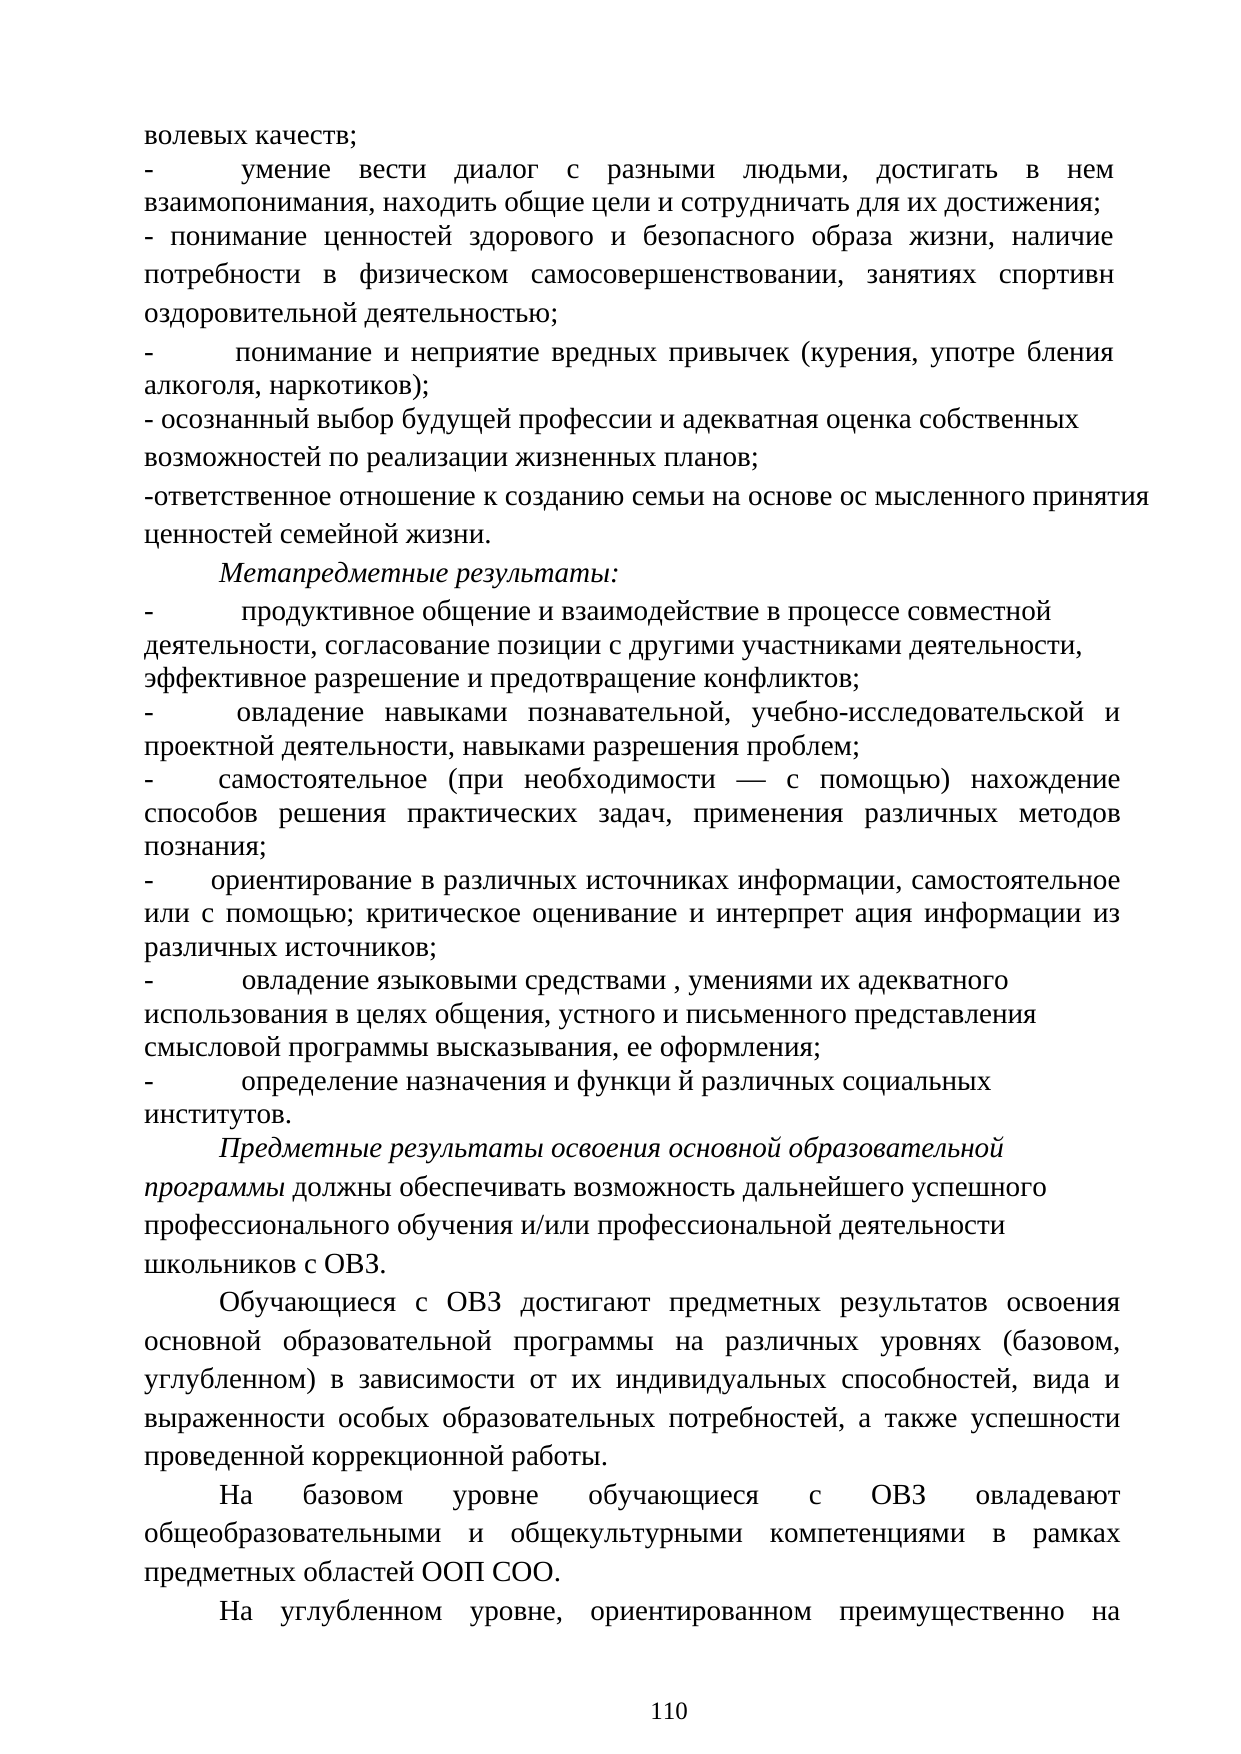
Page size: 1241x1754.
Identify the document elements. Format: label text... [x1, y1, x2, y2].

text - осознанный выбор будущей профессии и адекватная оценка собственных возможностей по реализации жизненных планов; [144, 401, 1121, 473]
list ориентирование в различных источниках информации, самостоятельное или с помощью; критическое оценивание и интерпрет ация информации из различных источников; [144, 862, 1121, 962]
list овладение навыками познавательной, учебно-исследовательской и проектной деятельности, навыками разрешения проблем; [144, 694, 1121, 761]
list самостоятельное (при необходимости — с помощью) нахождение способов решения практических задач, применения различных методов познания; [144, 761, 1121, 862]
text - понимание ценностей здорового и безопасного образа жизни, наличие потребности в физическом самосовершенствовании, занятиях спортивн оздоровительной деятельностью; [144, 218, 1115, 329]
list продуктивное общение и взаимодействие в процессе совместной деятельности, согласование позиции с другими участниками деятельности, эффективное разрешение и предотвращение конфликтов; [144, 593, 1194, 694]
text Предметные результаты освоения основной образовательной программы должны обеспечивать возможность дальнейшего успешного профессионального обучения и/или профессиональной деятельности [144, 1130, 1121, 1241]
text На базовом уровне обучающиеся с ОВЗ овладевают общеобразовательными и общекультурными компетенциями в рамках предметных областей ООП СОО. [144, 1477, 1121, 1588]
text Обучающиеся с ОВЗ достигают предметных результатов освоения основной образовательной программы на различных уровнях (базовом, углубленном) в зависимости от их индивидуальных способностей, вида и выраженности особых образовательных потребностей, а также успешности проведенной коррекционной работы. [144, 1284, 1121, 1472]
text школьников с ОВЗ. [144, 1246, 1194, 1279]
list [144, 117, 1115, 151]
text -ответственное отношение к созданию семьи на основе ос мысленного принятия ценностей семейной жизни. [144, 478, 1194, 550]
list умение вести диалог с разными людьми, достигать в нем взаимопонимания, находить общие цели и сотрудничать для их достижения; [144, 151, 1115, 218]
list понимание и неприятие вредных привычек (курения, употре бления алкоголя, наркотиков); [144, 334, 1115, 401]
list овладение языковыми средствами , умениями их адекватного использования в целях общения, устного и письменного представления смысловой программы высказывания, ее оформления; [144, 962, 1121, 1063]
text Метапредметные результаты: [144, 555, 1194, 588]
list определение назначения и функци й различных социальных институтов. [144, 1063, 1121, 1130]
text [144, 1593, 1121, 1626]
